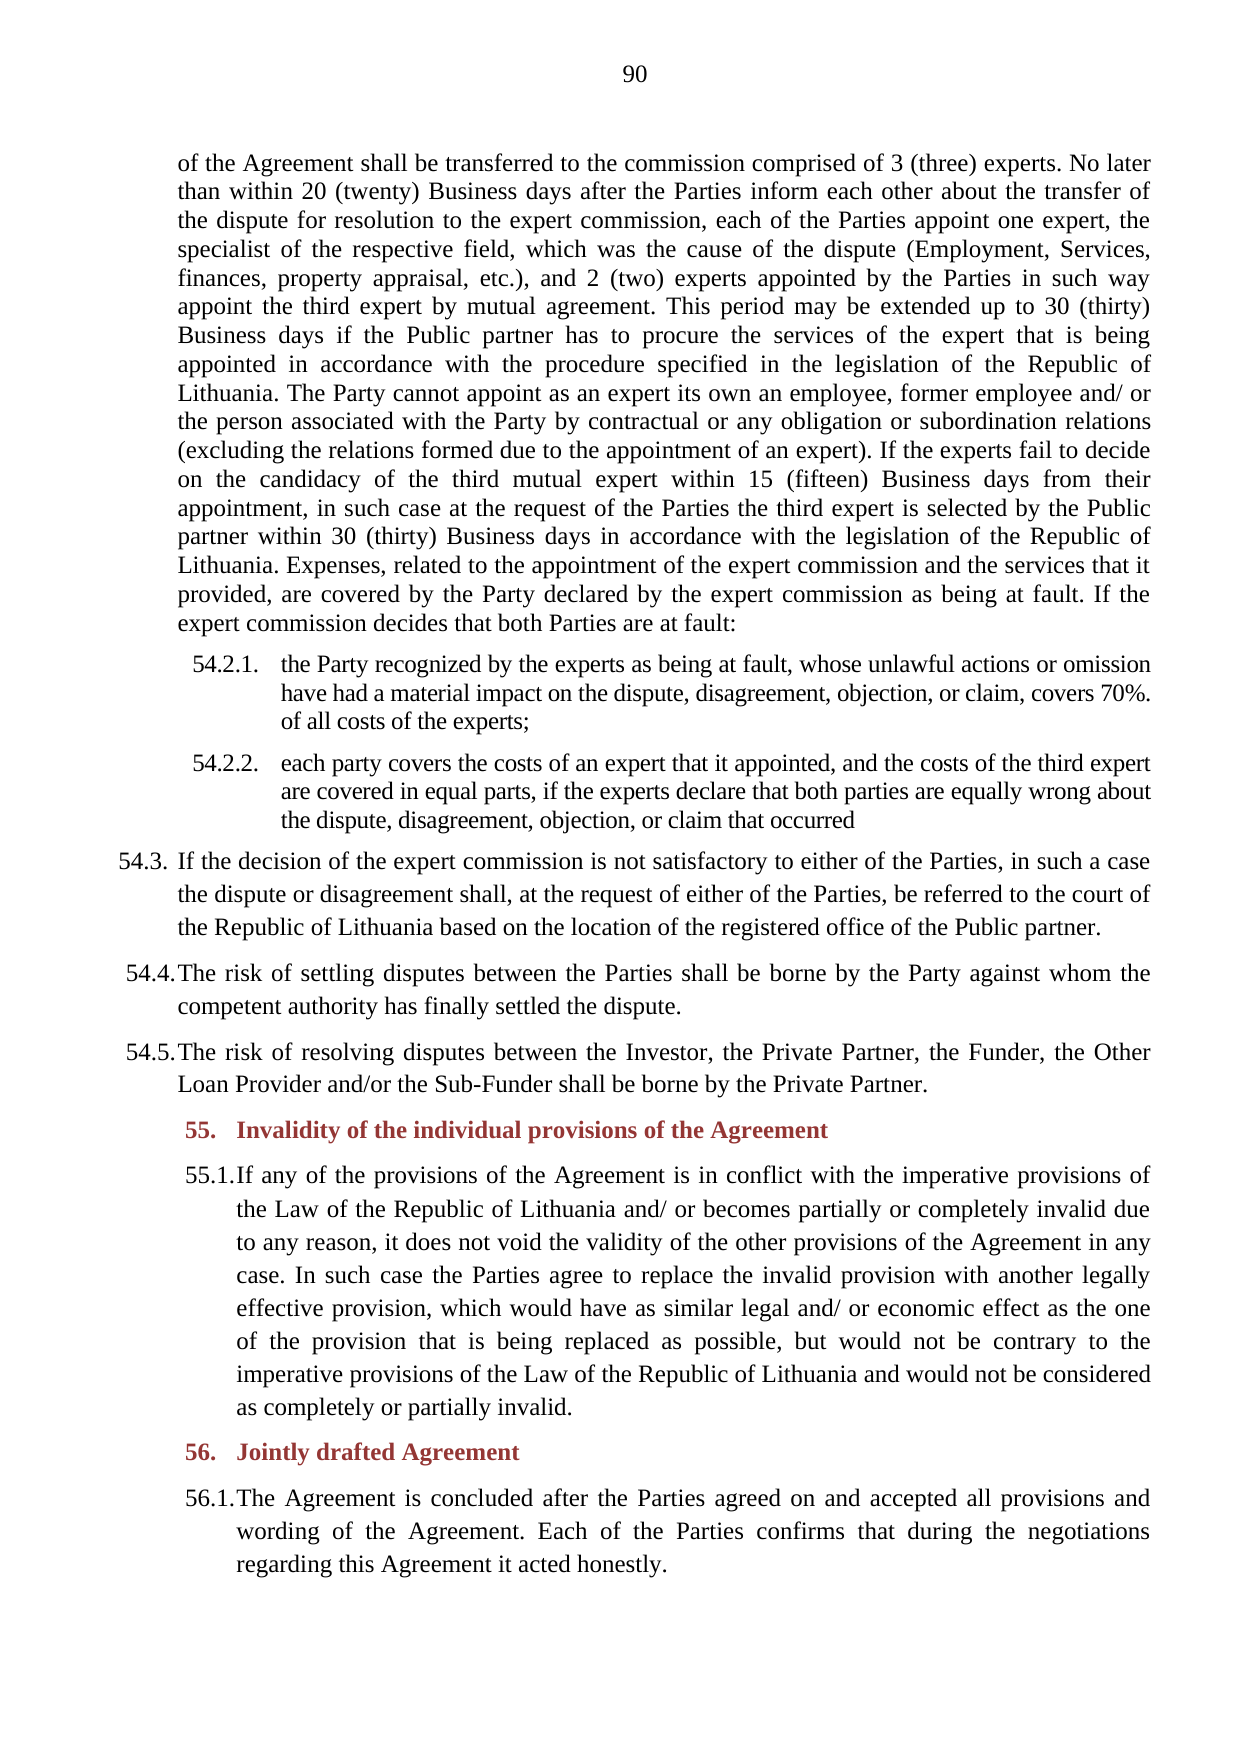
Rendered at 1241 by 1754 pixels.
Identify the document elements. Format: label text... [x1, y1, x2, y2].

subtitle Invalidity of the individual provisions of the Agreement [185, 1115, 1152, 1144]
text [177, 148, 1152, 636]
text The risk of resolving disputes between the Investor, the Private Partner, the Funder, the Other Loan Provider and/or the Sub-Funder shall be borne by the Private Partner. [126, 1037, 1152, 1098]
text If any of the provisions of the Agreement is in conflict with the imperative provisions of the Law of the Republic of Lithuania and/ or becomes partially or completely invalid due to any reason, it does not void the validity of the other provisions of the Agreement in any case. In such case the Parties agree to replace the invalid provision with another legally effective provision, which would have as similar legal and/ or economic effect as the one of the provision that is being replaced as possible, but would not be contrary to the imperative provisions of the Law of the Republic of Lithuania and would not be considered as completely or partially invalid. [185, 1161, 1152, 1421]
text The Agreement is concluded after the Parties agreed on and accepted all provisions and wording of the Agreement. Each of the Parties confirms that during the negotiations regarding this Agreement it acted honestly. [185, 1483, 1152, 1578]
text each party covers the costs of an expert that it appointed, and the costs of the third expert are covered in equal parts, if the experts declare that both parties are equally wrong about the dispute, disagreement, objection, or claim that occurred [192, 748, 1152, 834]
text The risk of settling disputes between the Parties shall be borne by the Party against whom the competent authority has finally settled the dispute. [126, 958, 1152, 1020]
subtitle Jointly drafted Agreement [185, 1437, 1152, 1466]
text the Party recognized by the experts as being at fault, whose unlawful actions or omission have had a material impact on the dispute, disagreement, objection, or claim, covers 70%. of all costs of the experts; [192, 649, 1152, 735]
text If the decision of the expert commission is not satisfactory to either of the Parties, in such a case the dispute or disagreement shall, at the request of either of the Parties, be referred to the court of the Republic of Lithuania based on the location of the registered office of the Public partner. [118, 846, 1152, 941]
